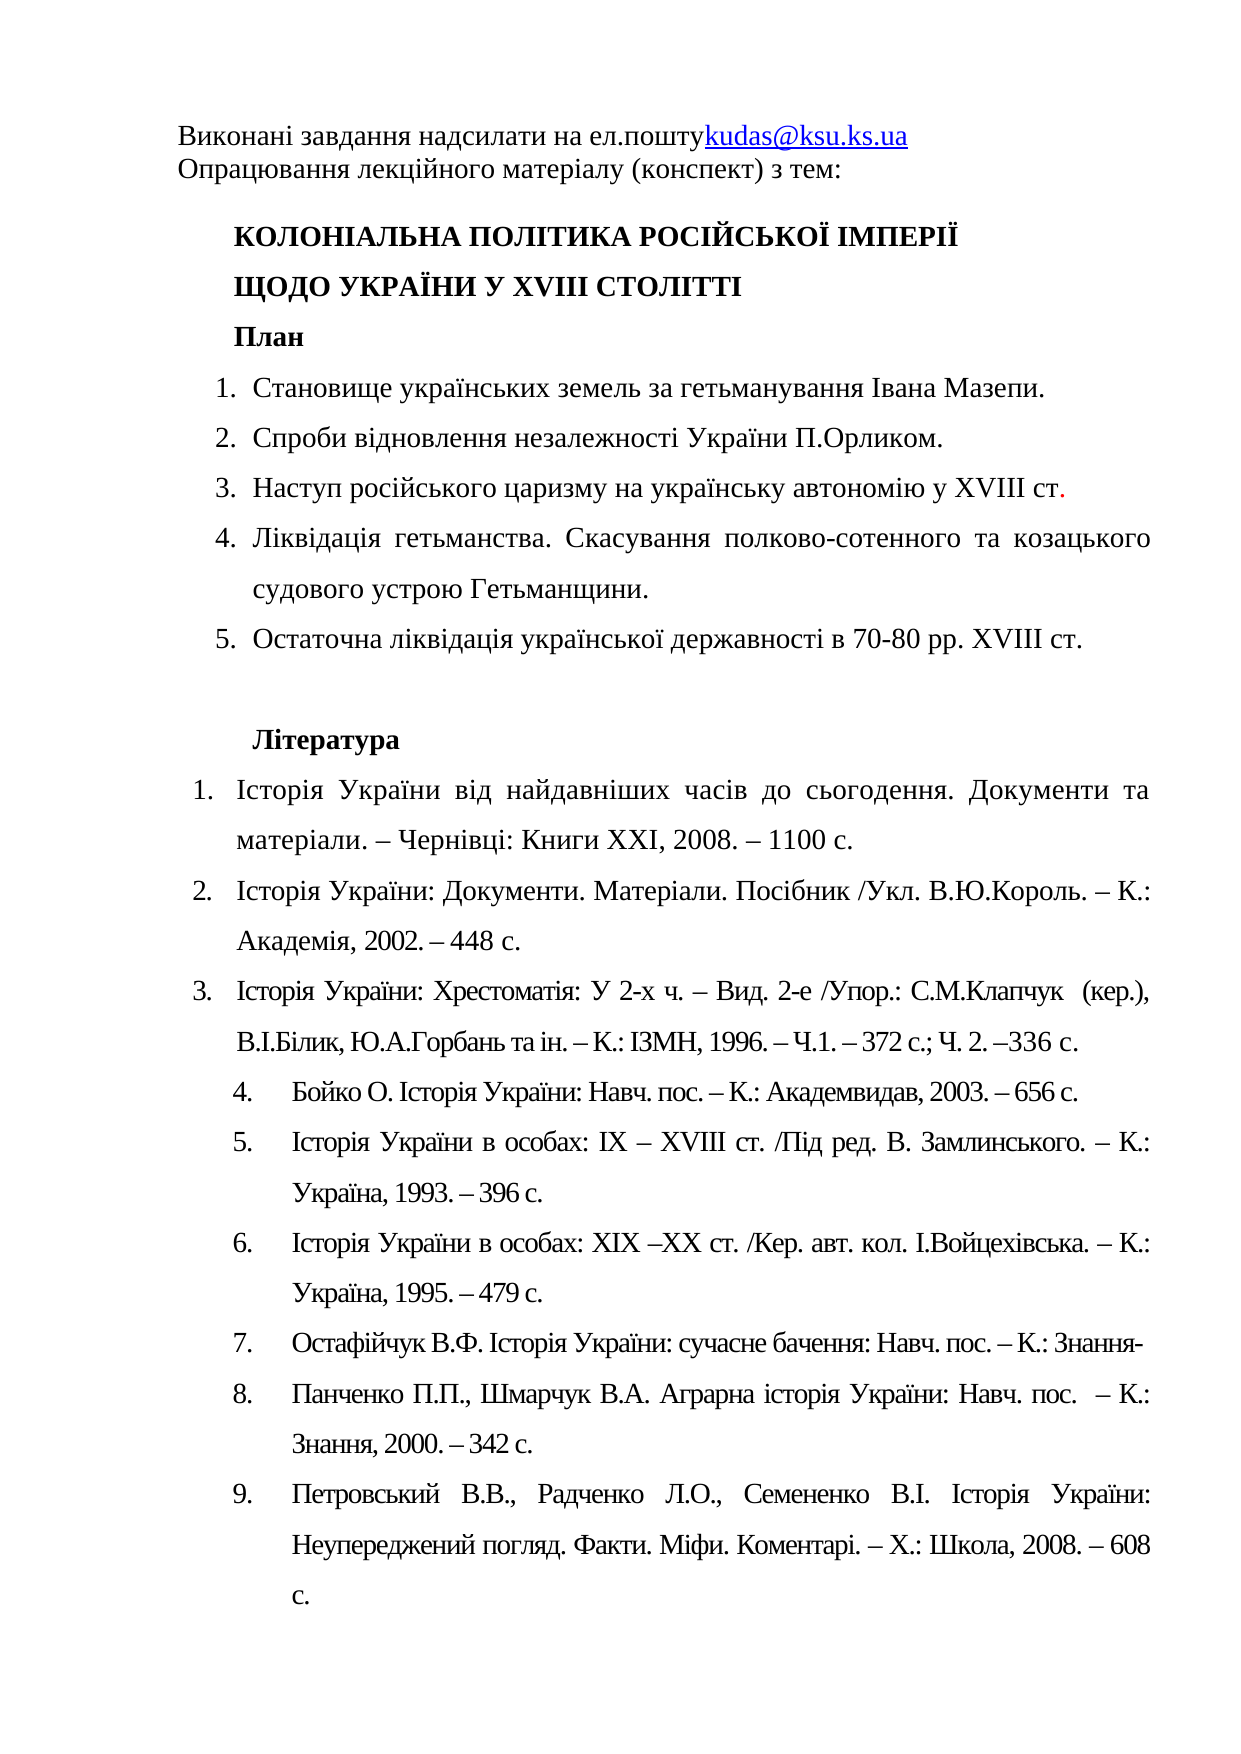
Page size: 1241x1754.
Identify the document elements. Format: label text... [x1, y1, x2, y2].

list Спроби відновлення незалежності України П.Орликом. [215, 420, 1152, 453]
text Література [252, 722, 1152, 755]
list Становище українських земель за гетьманування Івана Мазепи. [215, 370, 1152, 403]
list Наступ російського царизму на українську автономію у XVІІІ ст. [215, 470, 1152, 504]
list Бойко О. Історія України: Навч. пос. – К.: Академвидав, 2003. – 656 с. [232, 1074, 1152, 1108]
list Історія України: Документи. Матеріали. Посібник /Укл. В.Ю.Король. – К.: Академія, 2002. – 448 с. [192, 873, 1152, 957]
list Історія України: Хрестоматія: У 2-х ч. – Вид. 2-е /Упор.: С.М.Клапчук (кер.), В.І.Білик, Ю.А.Горбань та ін. – К.: ІЗМН, 1996. – Ч.1. – 372 с.; Ч. 2. –336 с. [192, 973, 1152, 1057]
list Петровський В.В., Радченко Л.О., Семененко В.І. Історія України: Неупереджений погляд. Факти. Міфи. Коментарі. – Х.: Школа, 2008. – 608 с. [232, 1477, 1152, 1611]
text ЩОДО УКРАЇНИ У XVІІІ СТОЛІТТІ [233, 269, 1152, 303]
text Опрацювання лекційного матеріалу (конспект) з тем: [177, 152, 1152, 185]
list Історія України в особах: ХІХ –ХХ ст. /Кер. авт. кол. І.Войцехівська. – К.: Україна, 1995. – 479 с. [232, 1225, 1152, 1309]
text Виконані завдання надсилати на ел.поштуkudas@ksu.ks.ua [177, 118, 1152, 152]
list Ліквідація гетьманства. Скасування полково-сотенного та козацького судового устрою Гетьманщини. [215, 521, 1152, 604]
list Історія України в особах: ІХ – ХVIII ст. /Під ред. В. Замлинського. – К.: Україна, 1993. – 396 с. [232, 1124, 1152, 1208]
list Історія України від найдавніших часів до сьогодення. Документи та матеріали. – Чернівці: Книги ХХІ, 2008. – 1100 с. [192, 772, 1152, 856]
list Остаточна ліквідація української державності в 70-80 рр. XVІІІ ст. [215, 621, 1152, 655]
text План [233, 319, 1152, 353]
list Остафійчук В.Ф. Історія України: сучасне бачення: Навч. пос. – К.: Знання- [232, 1326, 1152, 1359]
list Панченко П.П., Шмарчук В.А. Аграрна історія України: Навч. пос. – К.: Знання, 2000. – 342 с. [232, 1376, 1152, 1460]
text КОЛОНІАЛЬНА ПОЛІТИКА РОСІЙСЬКОЇ ІМПЕРІЇ [233, 219, 1152, 252]
